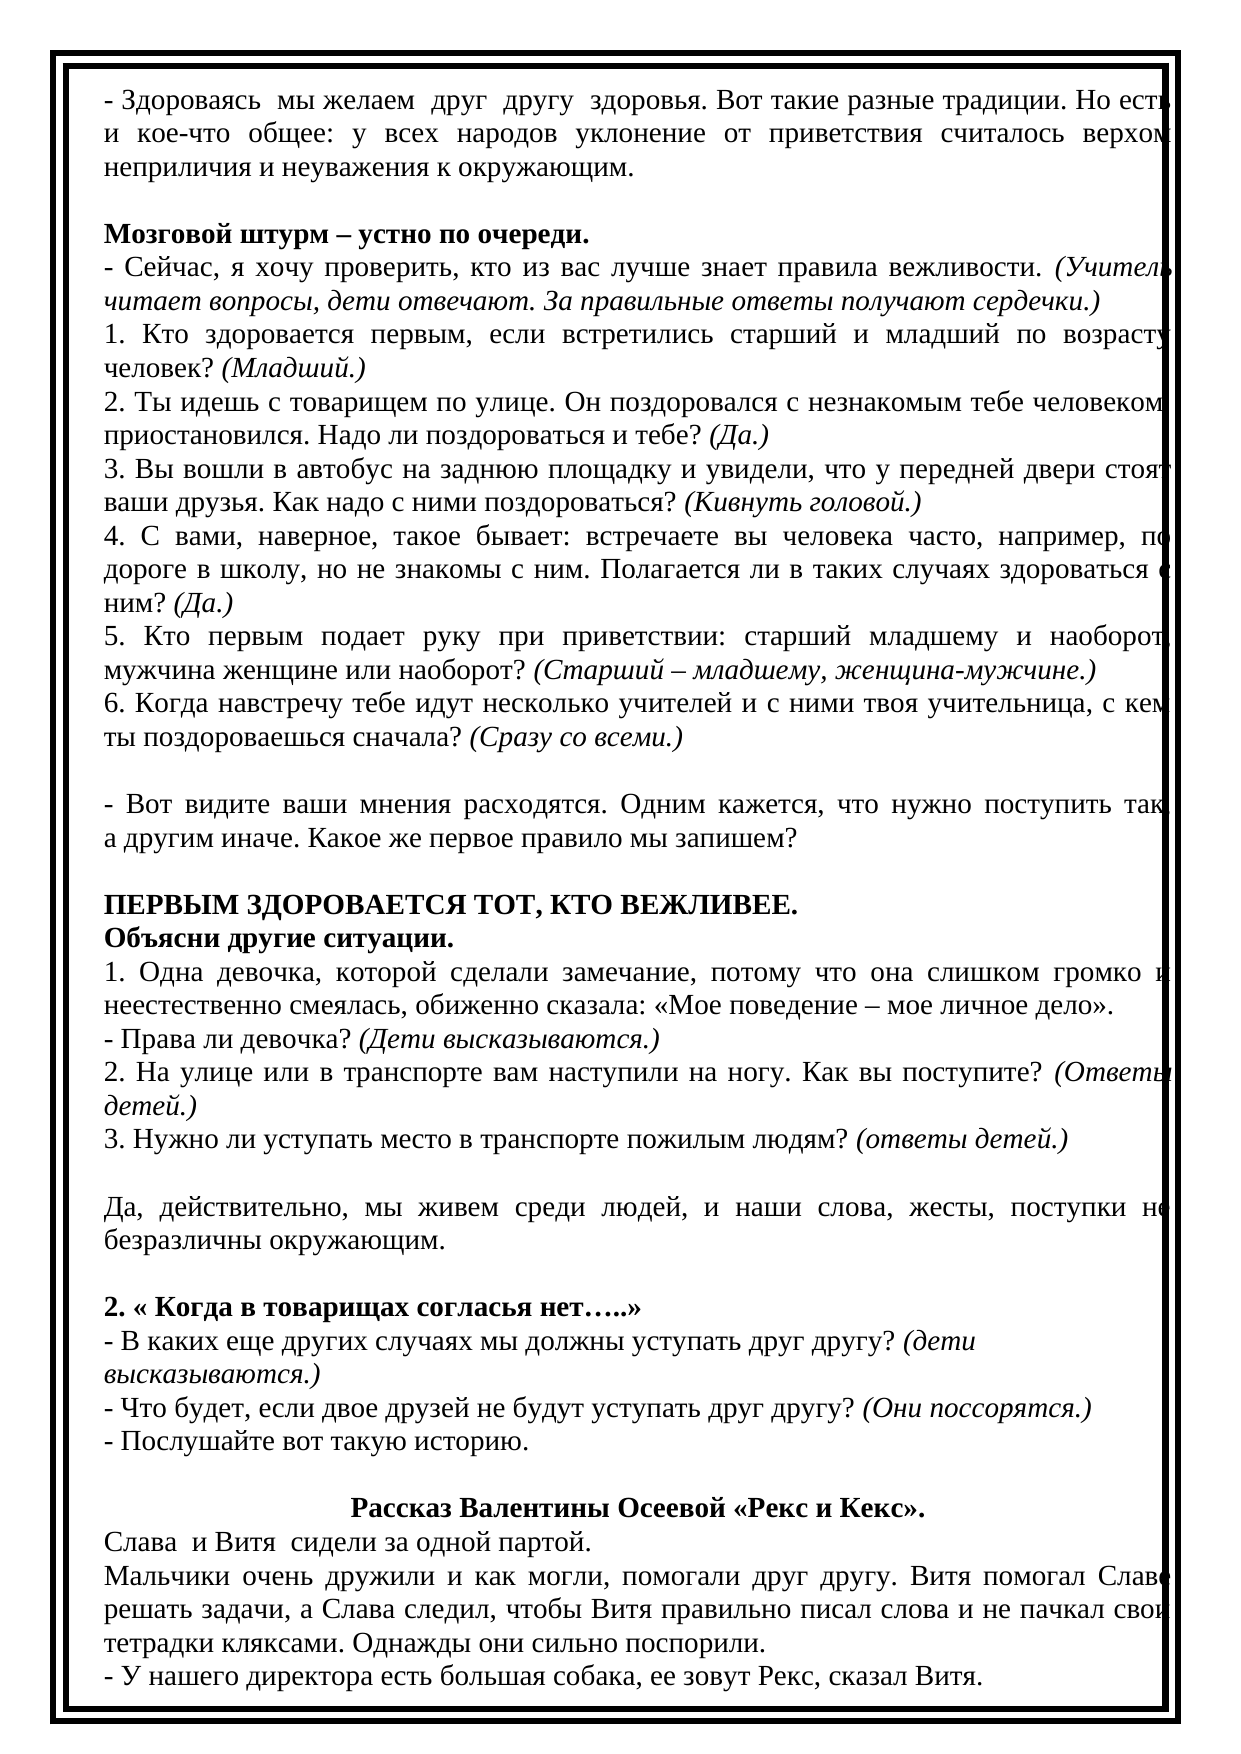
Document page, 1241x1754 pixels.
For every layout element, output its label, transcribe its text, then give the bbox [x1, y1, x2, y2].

text 3. Вы вошли в автобус на заднюю площадку и увидели, что у передней двери стоят ваши друзья. Как надо с ними поздороваться? (Кивнуть головой.) [103, 451, 1162, 518]
text - Вот видите ваши мнения расходятся. Одним кажется, что нужно поступить так, а другим иначе. Какое же первое правило мы запишем? [103, 786, 1162, 853]
text Рассказ Валентины Осеевой «Рекс и Кекс». [103, 1491, 1162, 1524]
text 1. Одна девочка, которой сделали замечание, потому что она слишком громко и неестественно смеялась, обиженно сказала: «Мое поведение – мое личное дело». [103, 954, 1162, 1021]
text - В каких еще других случаях мы должны уступать друг другу? (дети высказываются.) [103, 1323, 1162, 1390]
text - У нашего директора есть большая собака, ее зовут Рекс, сказал Витя. [103, 1658, 1162, 1692]
text - Права ли девочка? (Дети высказываются.) [103, 1021, 1162, 1054]
text Объясни другие ситуации. [103, 920, 1162, 954]
text 2. На улице или в транспорте вам наступили на ногу. Как вы поступите? (Ответы детей.) [103, 1054, 1162, 1122]
text Мальчики очень дружили и как могли, помогали друг другу. Витя помогал Славе решать задачи, а Слава следил, чтобы Витя правильно писал слова и не пачкал свои тетрадки кляксами. Однажды они сильно поспорили. [103, 1558, 1162, 1658]
text Да, действительно, мы живем среди людей, и наши слова, жесты, поступки не безразличны окружающим. [103, 1189, 1162, 1256]
text 2. Ты идешь с товарищем по улице. Он поздоровался с незнакомым тебе человеком, приостановился. Надо ли поздороваться и тебе? (Да.) [103, 384, 1162, 451]
text - Здороваясь мы желаем друг другу здоровья. Вот такие разные традиции. Но есть и кое-что общее: у всех народов уклонение от приветствия считалось верхом неприличия и неуважения к окружающим. [103, 82, 1162, 182]
text 4. С вами, наверное, такое бывает: встречаете вы человека часто, например, по дороге в школу, но не знакомы с ним. Полагается ли в таких случаях здороваться с ним? (Да.) [103, 518, 1162, 618]
text - Послушайте вот такую историю. [103, 1423, 1162, 1457]
text 1. Кто здоровается первым, если встретились старший и младший по возрасту человек? (Младший.) [103, 317, 1162, 384]
text - Сейчас, я хочу проверить, кто из вас лучше знает правила вежливости. (Учитель читает вопросы, дети отвечают. За правильные ответы получают сердечки.) [103, 249, 1162, 317]
text - Что будет, если двое друзей не будут уступать друг другу? (Они поссорятся.) [103, 1390, 1162, 1423]
text ПЕРВЫМ ЗДОРОВАЕТСЯ ТОТ, КТО ВЕЖЛИВЕЕ. [103, 887, 1162, 920]
text 3. Нужно ли уступать место в транспорте пожилым людям? (ответы детей.) [103, 1122, 1162, 1155]
text 5. Кто первым подает руку при приветствии: старший младшему и наоборот, мужчина женщине или наоборот? (Старший – младшему, женщина-мужчине.) [103, 618, 1162, 686]
text Мозговой штурм – устно по очереди. [103, 216, 1162, 249]
text 2. « Когда в товарищах согласья нет…..» [103, 1289, 1162, 1323]
text 6. Когда навстречу тебе идут несколько учителей и с ними твоя учительница, с кем ты поздороваешься сначала? (Сразу со всеми.) [103, 686, 1162, 753]
text Слава и Витя сидели за одной партой. [103, 1524, 1162, 1558]
